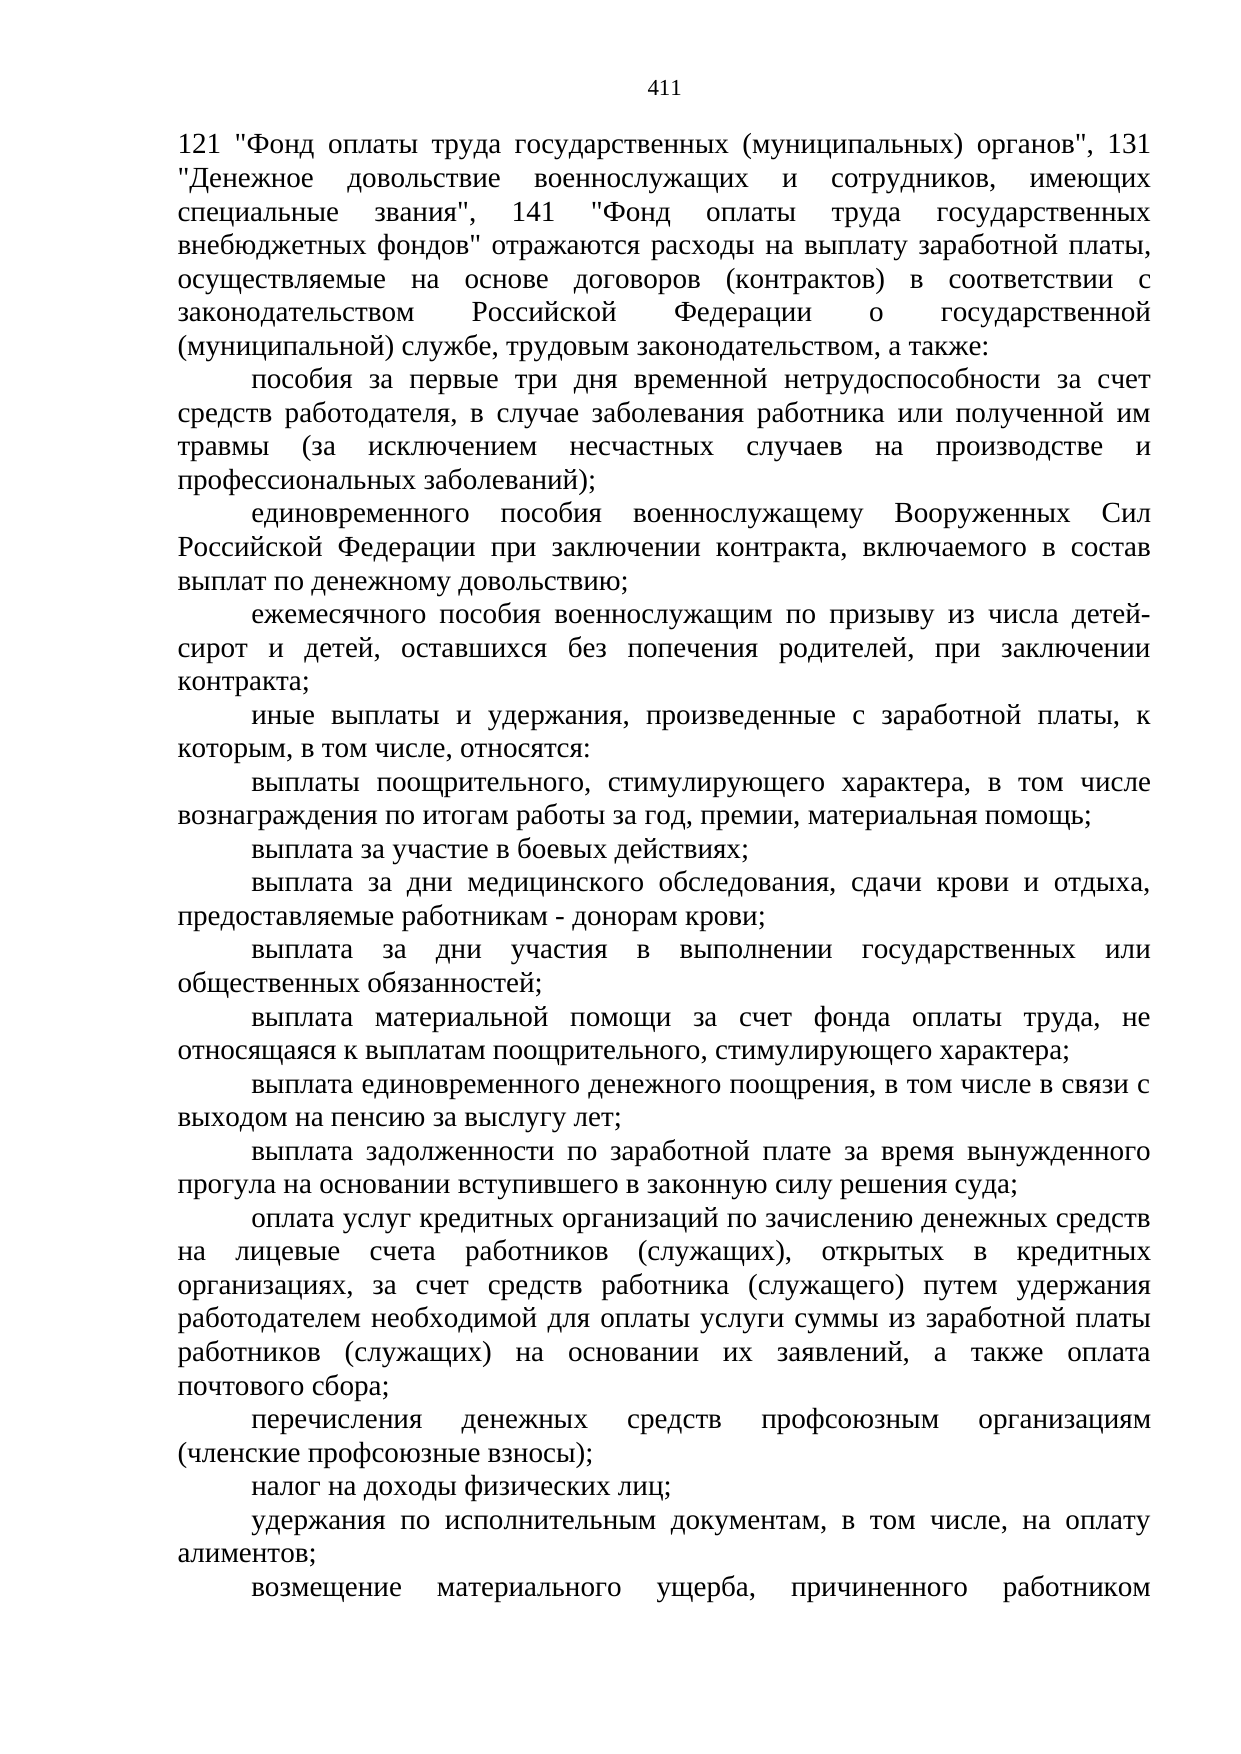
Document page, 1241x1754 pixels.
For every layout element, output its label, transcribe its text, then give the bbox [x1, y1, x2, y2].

text оплата услуг кредитных организаций по зачислению денежных средств на лицевые счета работников (служащих), открытых в кредитных организациях, за счет средств работника (служащего) путем удержания работодателем необходимой для оплаты услуги суммы из заработной платы работников (служащих) на основании их заявлений, а также оплата почтового сбора; [177, 1200, 1152, 1401]
text перечисления денежных средств профсоюзным организациям (членские профсоюзные взносы); [177, 1401, 1152, 1468]
text выплата за участие в боевых действиях; [177, 831, 1152, 864]
text выплата за дни участия в выполнении государственных или общественных обязанностей; [177, 932, 1152, 999]
text налог на доходы физических лиц; [177, 1468, 1152, 1502]
text иные выплаты и удержания, произведенные с заработной платы, к которым, в том числе, относятся: [177, 697, 1152, 764]
text пособия за первые три дня временной нетрудоспособности за счет средств работодателя, в случае заболевания работника или полученной им травмы (за исключением несчастных случаев на производстве и профессиональных заболеваний); [177, 361, 1152, 496]
text единовременного пособия военнослужащему Вооруженных Сил Российской Федерации при заключении контракта, включаемого в состав выплат по денежному довольствию; [177, 496, 1152, 596]
text выплата задолженности по заработной плате за время вынужденного прогула на основании вступившего в законную силу решения суда; [177, 1133, 1152, 1200]
text ежемесячного пособия военнослужащим по призыву из числа детей-сирот и детей, оставшихся без попечения родителей, при заключении контракта; [177, 596, 1152, 697]
text выплата за дни медицинского обследования, сдачи крови и отдыха, предоставляемые работникам - донорам крови; [177, 864, 1152, 932]
text удержания по исполнительным документам, в том числе, на оплату алиментов; [177, 1502, 1152, 1569]
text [177, 1569, 1152, 1602]
text выплата материальной помощи за счет фонда оплаты труда, не относящаяся к выплатам поощрительного, стимулирующего характера; [177, 999, 1152, 1066]
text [177, 127, 1152, 361]
text выплаты поощрительного, стимулирующего характера, в том числе вознаграждения по итогам работы за год, премии, материальная помощь; [177, 764, 1152, 831]
text выплата единовременного денежного поощрения, в том числе в связи с выходом на пенсию за выслугу лет; [177, 1066, 1152, 1133]
